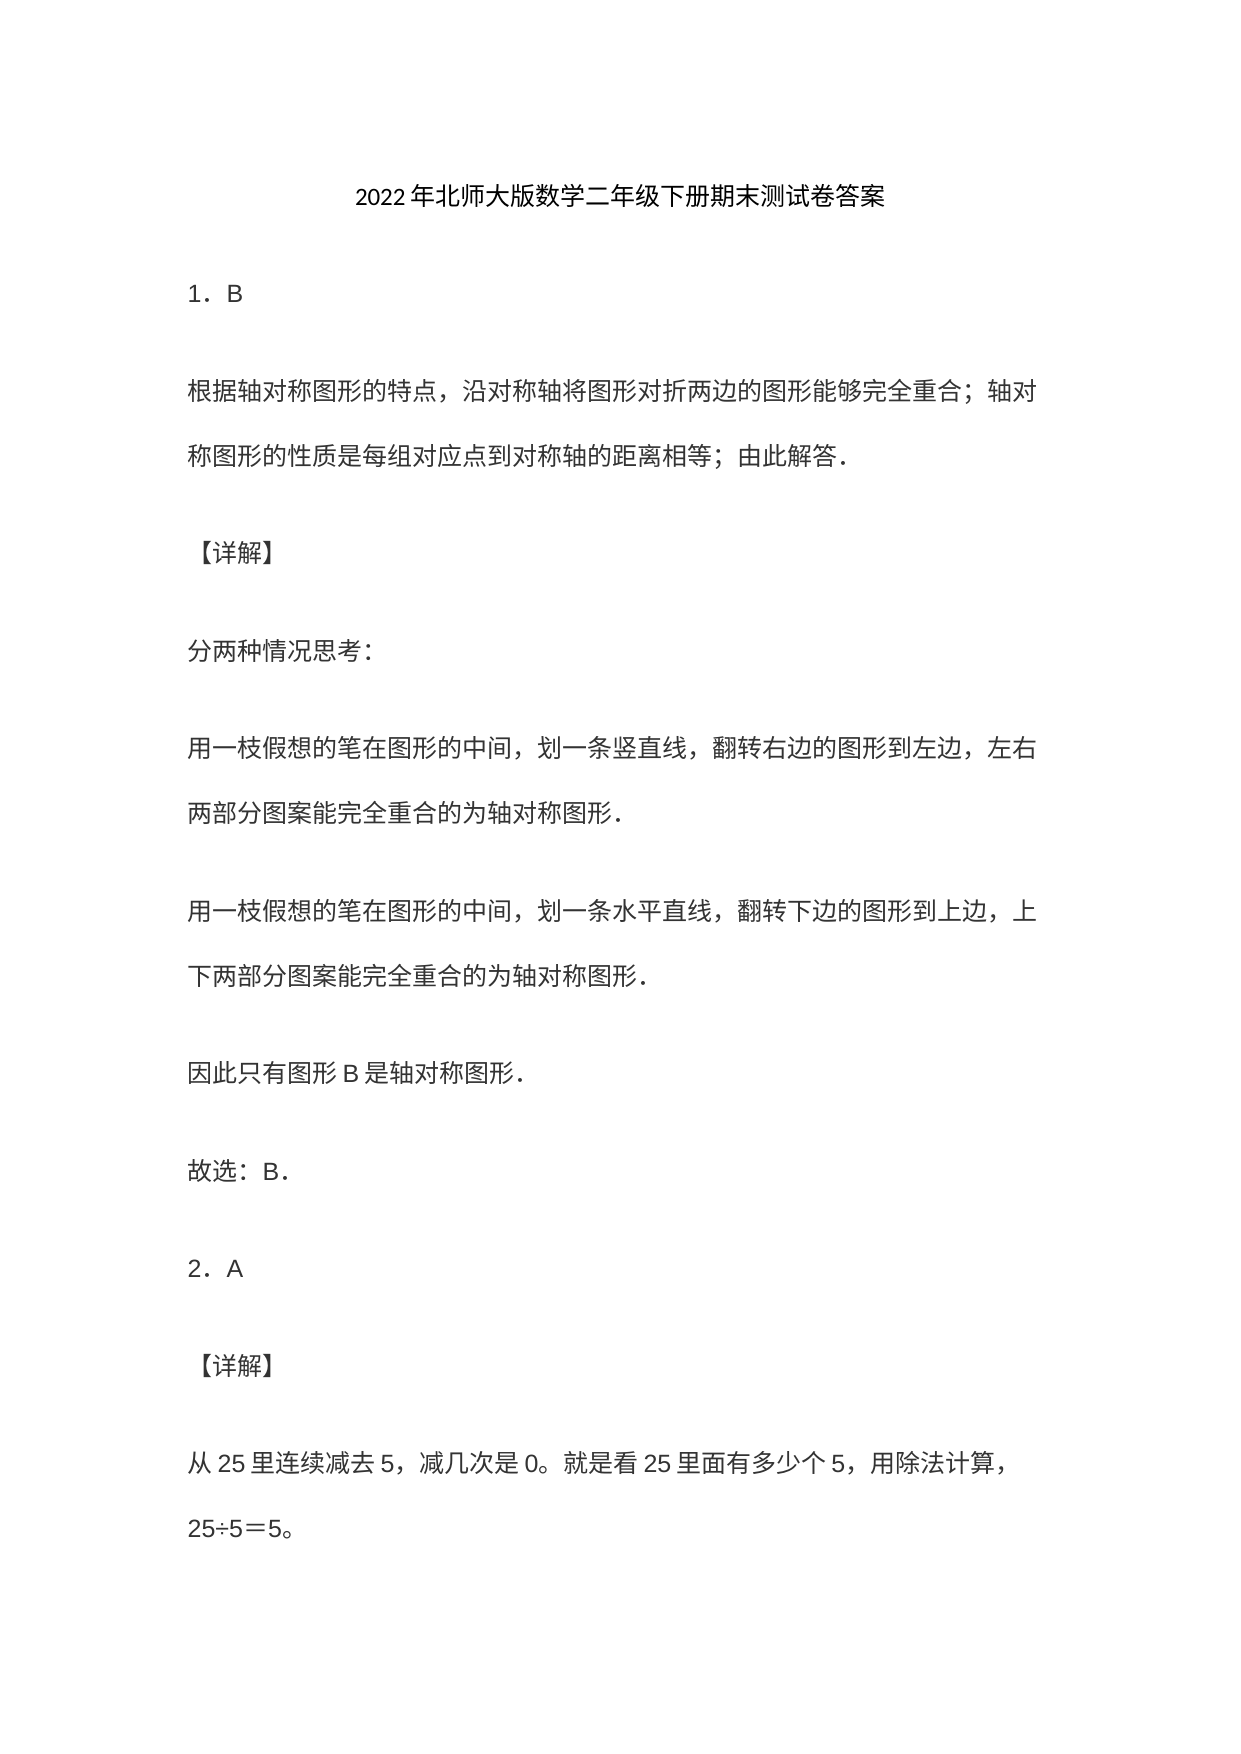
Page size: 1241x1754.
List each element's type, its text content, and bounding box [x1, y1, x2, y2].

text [187, 259, 1053, 1559]
text 2022年北师大版数学二年级下册期末测试卷答案 [187, 162, 1053, 227]
